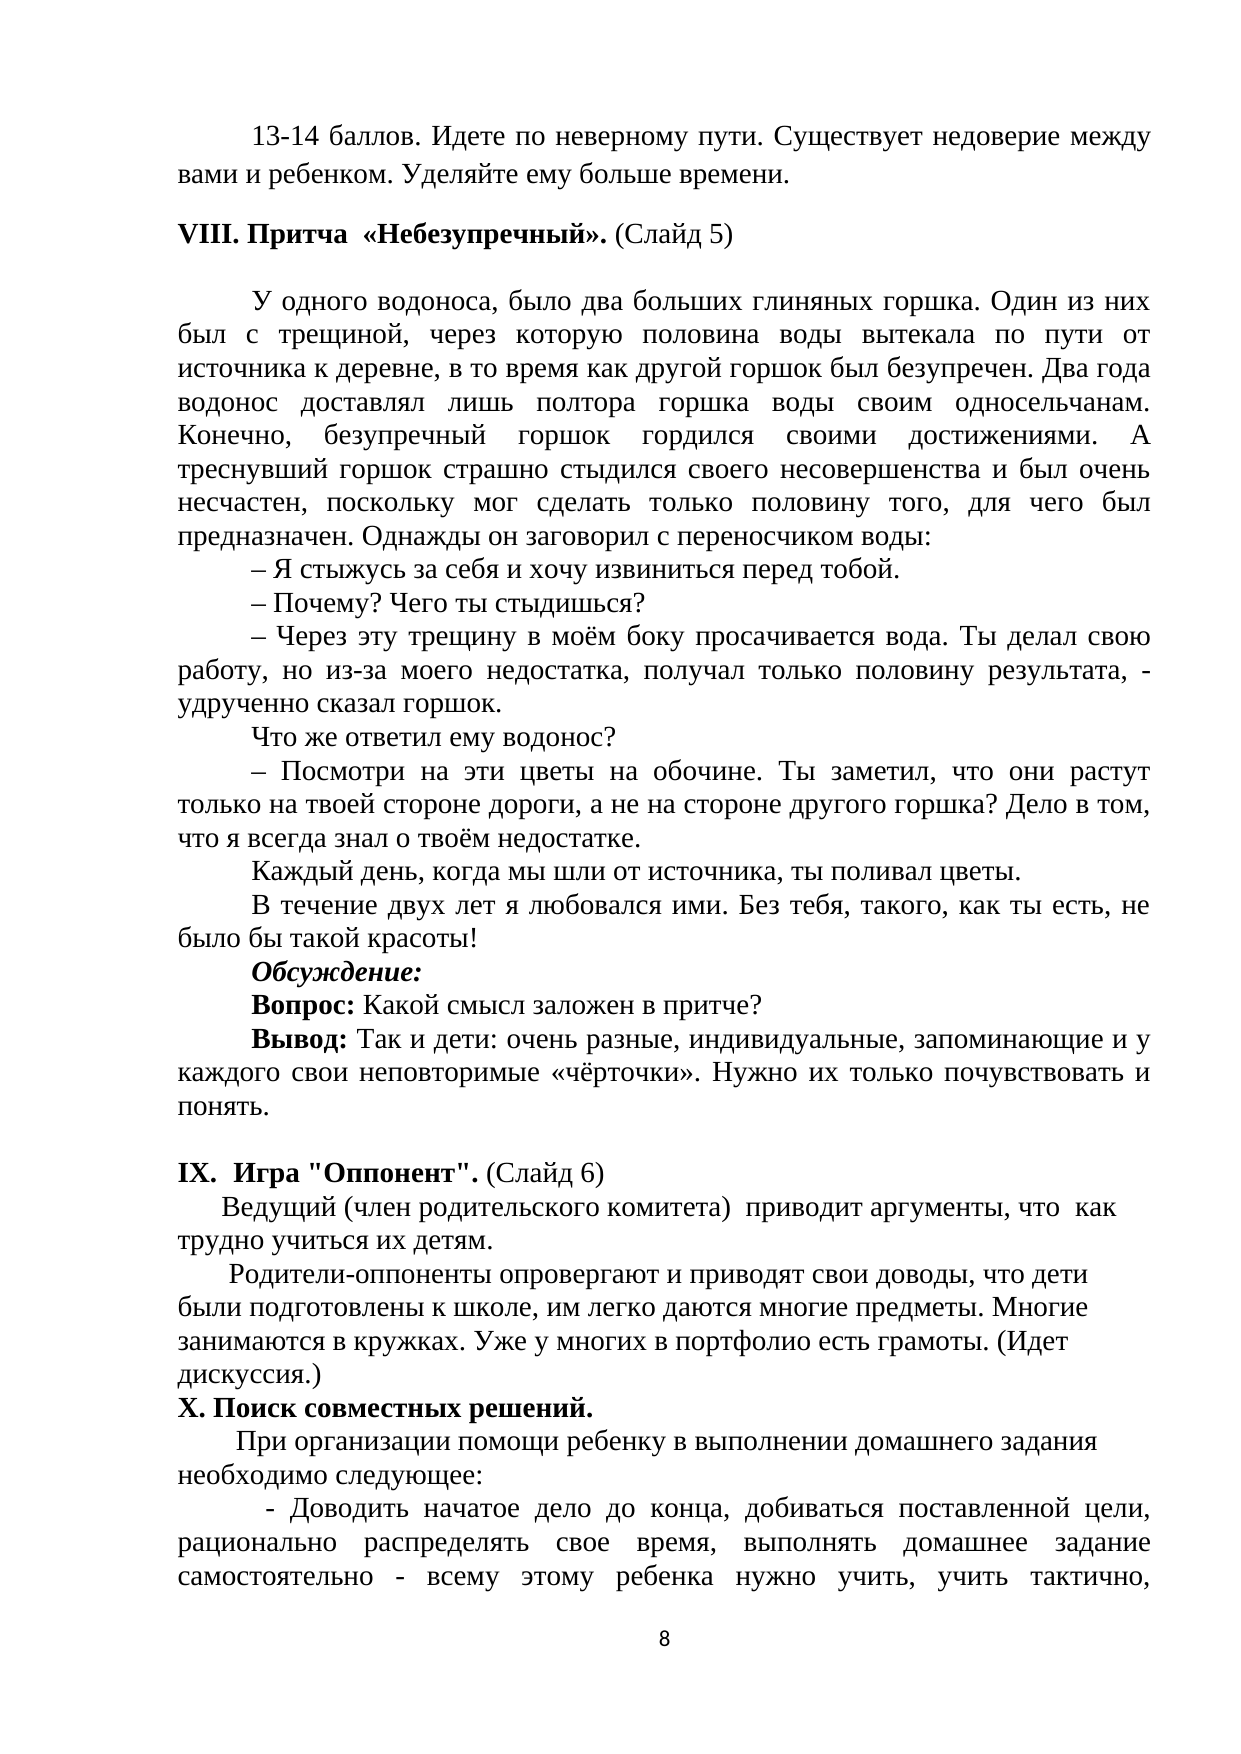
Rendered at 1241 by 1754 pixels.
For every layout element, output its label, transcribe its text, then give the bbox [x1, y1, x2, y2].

text VIII. Притча «Небезупречный». (Слайд 5) [177, 216, 1152, 249]
text У одного водоноса, было два больших глиняных горшка. Один из них был с трещиной, через которую половина воды вытекала по пути от источника к деревне, в то время как другой горшок был безупречен. Два года водонос доставлял лишь полтора горшка воды своим односельчанам. Конечно, безупречный горшок гордился своими достижениями. А треснувший горшок страшно стыдился своего несовершенства и был очень несчастен, поскольку мог сделать только половину того, для чего был предназначен. Однажды он заговорил с переносчиком воды: [177, 283, 1152, 551]
text – Почему? Чего ты стыдишься? [177, 585, 1152, 618]
text Что же ответил ему водонос? [177, 719, 1152, 753]
text При организации помощи ребенку в выполнении домашнего задания необходимо следующее: [177, 1423, 1152, 1491]
text Родители-оппоненты опровергают и приводят свои доводы, что дети были подготовлены к школе, им легко даются многие предметы. Многие занимаются в кружках. Уже у многих в портфолио есть грамоты. (Идет дискуссия.) [177, 1256, 1152, 1390]
text Каждый день, когда мы шли от источника, ты поливал цветы. [177, 853, 1152, 887]
text – Я стыжусь за себя и хочу извиниться перед тобой. [177, 551, 1152, 585]
text IХ. Игра "Оппонент". (Слайд 6) [177, 1155, 1152, 1189]
text – Через эту трещину в моём боку просачивается вода. Ты делал свою работу, но из-за моего недостатка, получал только половину результата, - удрученно сказал горшок. [177, 618, 1152, 719]
text В течение двух лет я любовался ими. Без тебя, такого, как ты есть, не было бы такой красоты! [177, 887, 1152, 954]
text Вывод: Так и дети: очень разные, индивидуальные, запоминающие и у каждого свои неповторимые «чёрточки». Нужно их только почувствовать и понять. [177, 1021, 1152, 1122]
text Обсуждение: [177, 954, 1152, 987]
text 13-14 баллов. Идете по неверному пути. Существует недоверие между вами и ребенком. Уделяйте ему больше времени. [177, 118, 1152, 190]
text Ведущий (член родительского комитета) приводит аргументы, что как трудно учиться их детям. [177, 1189, 1152, 1256]
text Х. Поиск совместных решений. [177, 1390, 1152, 1423]
text Вопрос: Какой смысл заложен в притче? [177, 987, 1152, 1021]
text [177, 1491, 1152, 1591]
text – Посмотри на эти цветы на обочине. Ты заметил, что они растут только на твоей стороне дороги, а не на стороне другого горшка? Дело в том, что я всегда знал о твоём недостатке. [177, 753, 1152, 853]
